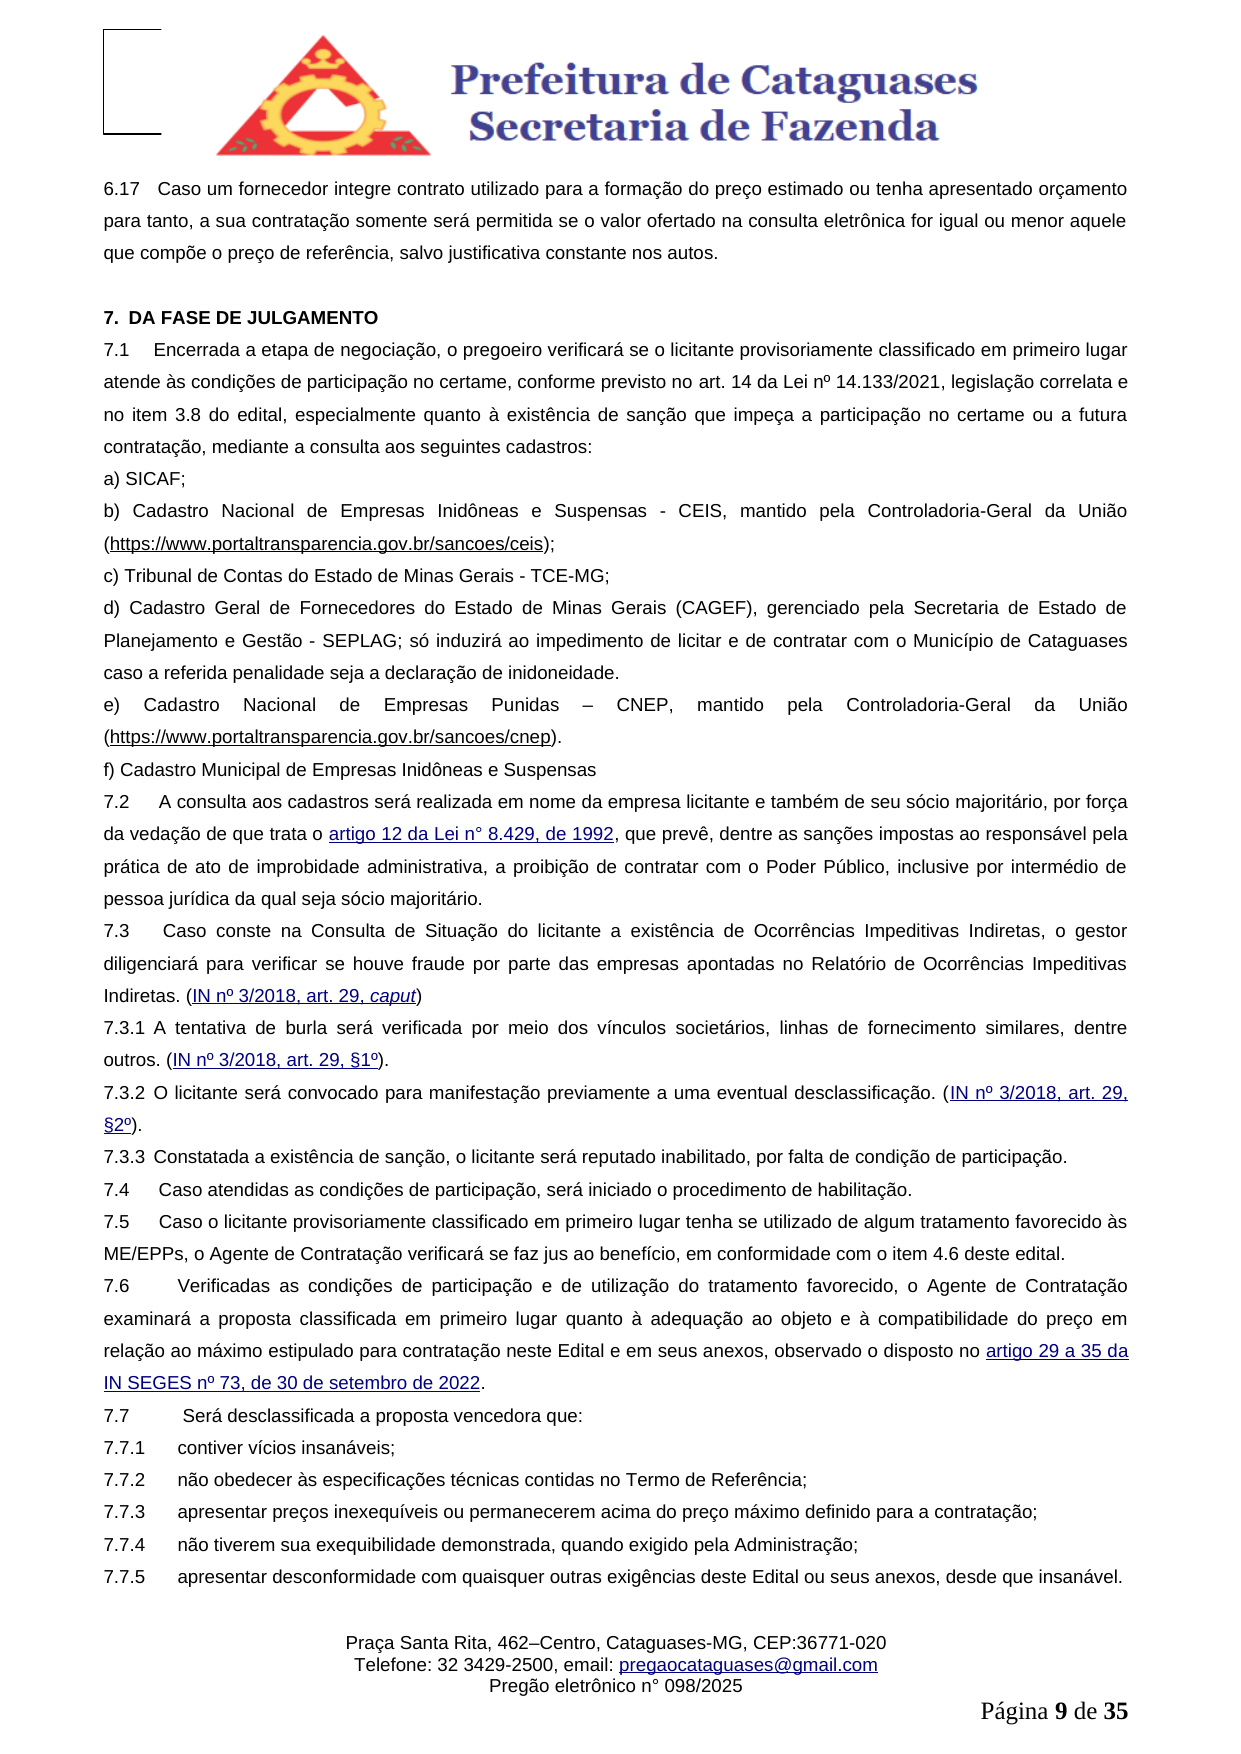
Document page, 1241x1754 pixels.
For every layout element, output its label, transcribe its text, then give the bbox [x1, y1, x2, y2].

list não tiverem sua exequibilidade demonstrada, quando exigido pela Administração; [103, 1533, 1128, 1555]
list Verificadas as condições de participação e de utilização do tratamento favorecido, o Agente de Contratação examinará a proposta classificada em primeiro lugar quanto à adequação ao objeto e à compatibilidade do preço em relação ao máximo estipulado para contratação neste Edital e em seus anexos, observado o disposto no artigo 29 a 35 da IN SEGES nº 73, de 30 de setembro de 2022. [103, 1275, 1128, 1394]
list Será desclassificada a proposta vencedora que: [103, 1404, 1128, 1426]
list Caso o licitante provisoriamente classificado em primeiro lugar tenha se utilizado de algum tratamento favorecido às ME/EPPs, o Agente de Contratação verificará se faz jus ao benefício, em conformidade com o item 4.6 deste edital. [103, 1211, 1128, 1264]
list não obedecer às especificações técnicas contidas no Termo de Referência; [103, 1469, 1128, 1491]
list d) Cadastro Geral de Fornecedores do Estado de Minas Gerais (CAGEF), gerenciado pela Secretaria de Estado de Planejamento e Gestão - SEPLAG; só induzirá ao impedimento de licitar e de contratar com o Município de Cataguases caso a referida penalidade seja a declaração de inidoneidade. [103, 597, 1128, 683]
list Constatada a existência de sanção, o licitante será reputado inabilitado, por falta de condição de participação. [103, 1146, 1128, 1168]
list c) Tribunal de Contas do Estado de Minas Gerais - TCE-MG; [103, 565, 1128, 586]
list A tentativa de burla será verificada por meio dos vínculos societários, linhas de fornecimento similares, dentre outros. (IN nº 3/2018, art. 29, §1º). [103, 1017, 1128, 1071]
list apresentar desconformidade com quaisquer outras exigências deste Edital ou seus anexos, desde que insanável. [103, 1566, 1128, 1587]
list A consulta aos cadastros será realizada em nome da empresa licitante e também de seu sócio majoritário, por força da vedação de que trata o artigo 12 da Lei n° 8.429, de 1992, que prevê, dentre as sanções impostas ao responsável pela prática de ato de improbidade administrativa, a proibição de contratar com o Poder Público, inclusive por intermédio de pessoa jurídica da qual seja sócio majoritário. [103, 791, 1128, 909]
list a) SICAF; [103, 468, 1128, 489]
list contiver vícios insanáveis; [103, 1437, 1128, 1458]
list O licitante será convocado para manifestação previamente a uma eventual desclassificação. (IN nº 3/2018, art. 29, §2º). [103, 1081, 1128, 1135]
list f) Cadastro Municipal de Empresas Inidôneas e Suspensas [103, 758, 1128, 780]
list 6.17 Caso um fornecedor integre contrato utilizado para a formação do preço estimado ou tenha apresentado orçamento para tanto, a sua contratação somente será permitida se o valor ofertado na consulta eletrônica for igual ou menor aquele que compõe o preço de referência, salvo justificativa constante nos autos. [103, 177, 1128, 263]
list DA FASE DE JULGAMENTO [103, 306, 1128, 328]
picture [161, 29, 1071, 177]
list e) Cadastro Nacional de Empresas Punidas – CNEP, mantido pela Controladoria-Geral da União (https://www.portaltransparencia.gov.br/sancoes/cnep). [103, 694, 1128, 748]
list b) Cadastro Nacional de Empresas Inidôneas e Suspensas - CEIS, mantido pela Controladoria-Geral da União (https://www.portaltransparencia.gov.br/sancoes/ceis); [103, 500, 1128, 554]
list Caso conste na Consulta de Situação do licitante a existência de Ocorrências Impeditivas Indiretas, o gestor diligenciará para verificar se houve fraude por parte das empresas apontadas no Relatório de Ocorrências Impeditivas Indiretas. (IN nº 3/2018, art. 29, caput) [103, 920, 1128, 1006]
list apresentar preços inexequíveis ou permanecerem acima do preço máximo definido para a contratação; [103, 1501, 1128, 1523]
list Caso atendidas as condições de participação, será iniciado o procedimento de habilitação. [103, 1178, 1128, 1200]
list Encerrada a etapa de negociação, o pregoeiro verificará se o licitante provisoriamente classificado em primeiro lugar atende às condições de participação no certame, conforme previsto no art. 14 da Lei nº 14.133/2021, legislação correlata e no item 3.8 do edital, especialmente quanto à existência de sanção que impeça a participação no certame ou a futura contratação, mediante a consulta aos seguintes cadastros: [103, 339, 1128, 457]
